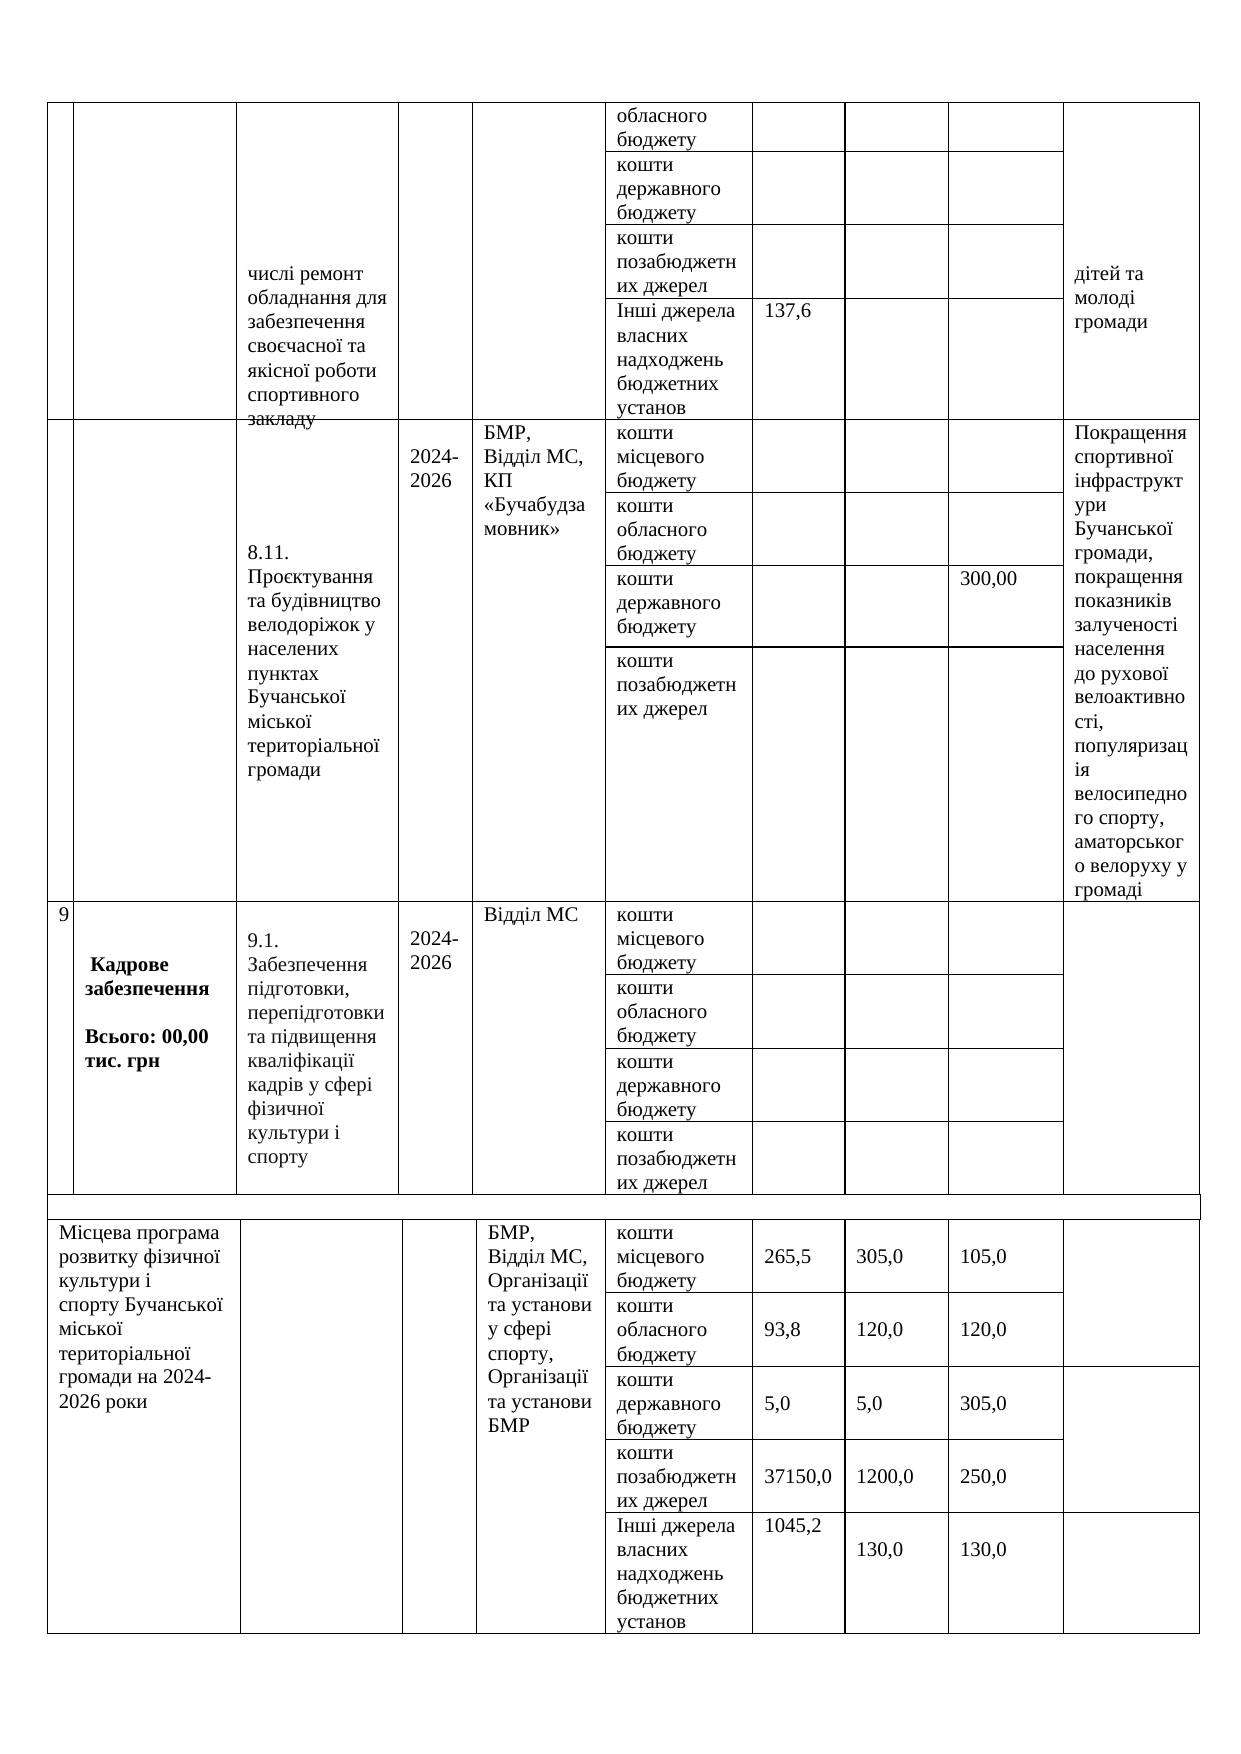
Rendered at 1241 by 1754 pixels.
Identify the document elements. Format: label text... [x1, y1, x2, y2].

table_cell [949, 975, 1063, 1047]
table_cell [753, 975, 844, 1047]
table_cell [949, 420, 1063, 492]
table_cell [846, 493, 948, 565]
table_cell 2024-2026 [399, 902, 472, 1194]
table_cell кошти державного бюджету [606, 566, 752, 646]
table_cell [846, 1122, 948, 1194]
table_cell кошти місцевого бюджету [606, 902, 752, 974]
table_cell 120,0 [846, 1293, 948, 1366]
table_cell [949, 1049, 1063, 1121]
table_cell кошти місцевого бюджету [606, 1220, 752, 1292]
table_cell Покращення спортивної інфраструктури Бучанської громади, покращення показників залученості населення до рухової велоактивності, популяризація велосипедного спорту, аматорського велоруху у громаді [1064, 420, 1199, 901]
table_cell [606, 103, 752, 151]
table_cell [846, 902, 948, 974]
table_cell 9 [48, 902, 73, 1194]
table_cell [753, 648, 844, 901]
table_cell 130,0 [949, 1513, 1063, 1633]
table_cell [403, 1220, 476, 1633]
table_cell 8.11. Проєктування та будівництво велодоріжок у населених пунктах Бучанської міської територіальної громади [237, 420, 398, 901]
table_cell [241, 1220, 402, 1633]
table_cell [1064, 902, 1199, 1194]
table_cell [846, 648, 948, 901]
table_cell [606, 1513, 752, 1633]
table_cell 105,0 [949, 1220, 1063, 1292]
table_cell Інші джерела власних надходжень бюджетних установ [606, 299, 752, 419]
table_cell БМР, Відділ МС, КП «Бучабудзамовник» [473, 420, 605, 901]
table_cell 2024-2026 [399, 420, 472, 901]
table_cell [753, 420, 844, 492]
table_cell 137,6 [753, 299, 844, 419]
table_cell 250,0 [949, 1440, 1063, 1512]
table_cell 93,8 [753, 1293, 844, 1366]
table_cell кошти державного бюджету [606, 1367, 752, 1439]
table_cell [1064, 1220, 1199, 1366]
table_cell [846, 566, 948, 646]
table_cell 5,0 [846, 1367, 948, 1439]
table_cell [846, 420, 948, 492]
table_cell [753, 566, 844, 646]
table_cell Відділ МС [473, 902, 605, 1194]
table_cell [949, 225, 1063, 297]
table_cell 130,0 [846, 1513, 948, 1633]
table_cell [949, 152, 1063, 224]
table_cell [753, 1122, 844, 1194]
table_cell кошти позабюджетних джерел [606, 225, 752, 297]
table_cell кошти обласного бюджету [606, 975, 752, 1047]
table_cell [846, 1049, 948, 1121]
table_cell БМР, Відділ МС, Організації та установи у сфері спорту, Організації та установи БМР [477, 1220, 605, 1633]
table_cell [949, 648, 1063, 901]
table_cell [846, 152, 948, 224]
table_cell Місцева програма розвитку фізичної культури і спорту Бучанської міської територіальної громади на 2024-2026 роки [48, 1220, 240, 1633]
table_cell 37150,0 [753, 1440, 844, 1512]
table_cell кошти позабюджетних джерел [606, 1122, 752, 1194]
table_cell [1064, 1513, 1199, 1633]
table_cell [1064, 1367, 1199, 1512]
table_cell [753, 152, 844, 224]
table_cell [74, 420, 236, 901]
table_cell кошти місцевого бюджету [606, 420, 752, 492]
table_cell 265,5 [753, 1220, 844, 1292]
table_cell [846, 975, 948, 1047]
table_cell кошти позабюджетних джерел [606, 1440, 752, 1512]
table_cell кошти державного бюджету [606, 152, 752, 224]
table_cell [949, 493, 1063, 565]
table_cell кошти державного бюджету [606, 1049, 752, 1121]
table_cell 1045,2 [753, 1513, 844, 1633]
table_cell 120,0 [949, 1293, 1063, 1366]
table_cell [949, 902, 1063, 974]
table_cell кошти обласного бюджету [606, 493, 752, 565]
table_cell [753, 1049, 844, 1121]
table_cell кошти обласного бюджету [606, 1293, 752, 1366]
table_cell 305,0 [846, 1220, 948, 1292]
table_cell 9.1. Забезпечення підготовки, перепідготовки та підвищення кваліфікації кадрів у сфері фізичної культури і спорту [237, 902, 398, 1194]
table_cell [949, 1122, 1063, 1194]
table_cell 5,0 [753, 1367, 844, 1439]
table_cell 1200,0 [846, 1440, 948, 1512]
table_cell 305,0 [949, 1367, 1063, 1439]
table_cell 300,00 [949, 566, 1063, 646]
table_cell [846, 225, 948, 297]
table_cell [753, 493, 844, 565]
table_cell [753, 103, 844, 151]
table_cell кошти позабюджетних джерел [606, 648, 752, 901]
table_cell [949, 299, 1063, 419]
table_cell [48, 1195, 1200, 1219]
table_cell [48, 420, 73, 901]
table_cell [846, 103, 948, 151]
table_cell Кадрове забезпечення Всього: 00,00 тис. грн [74, 902, 236, 1194]
table_cell [753, 902, 844, 974]
table_cell [846, 299, 948, 419]
table_cell [949, 103, 1063, 151]
table_cell [753, 225, 844, 297]
